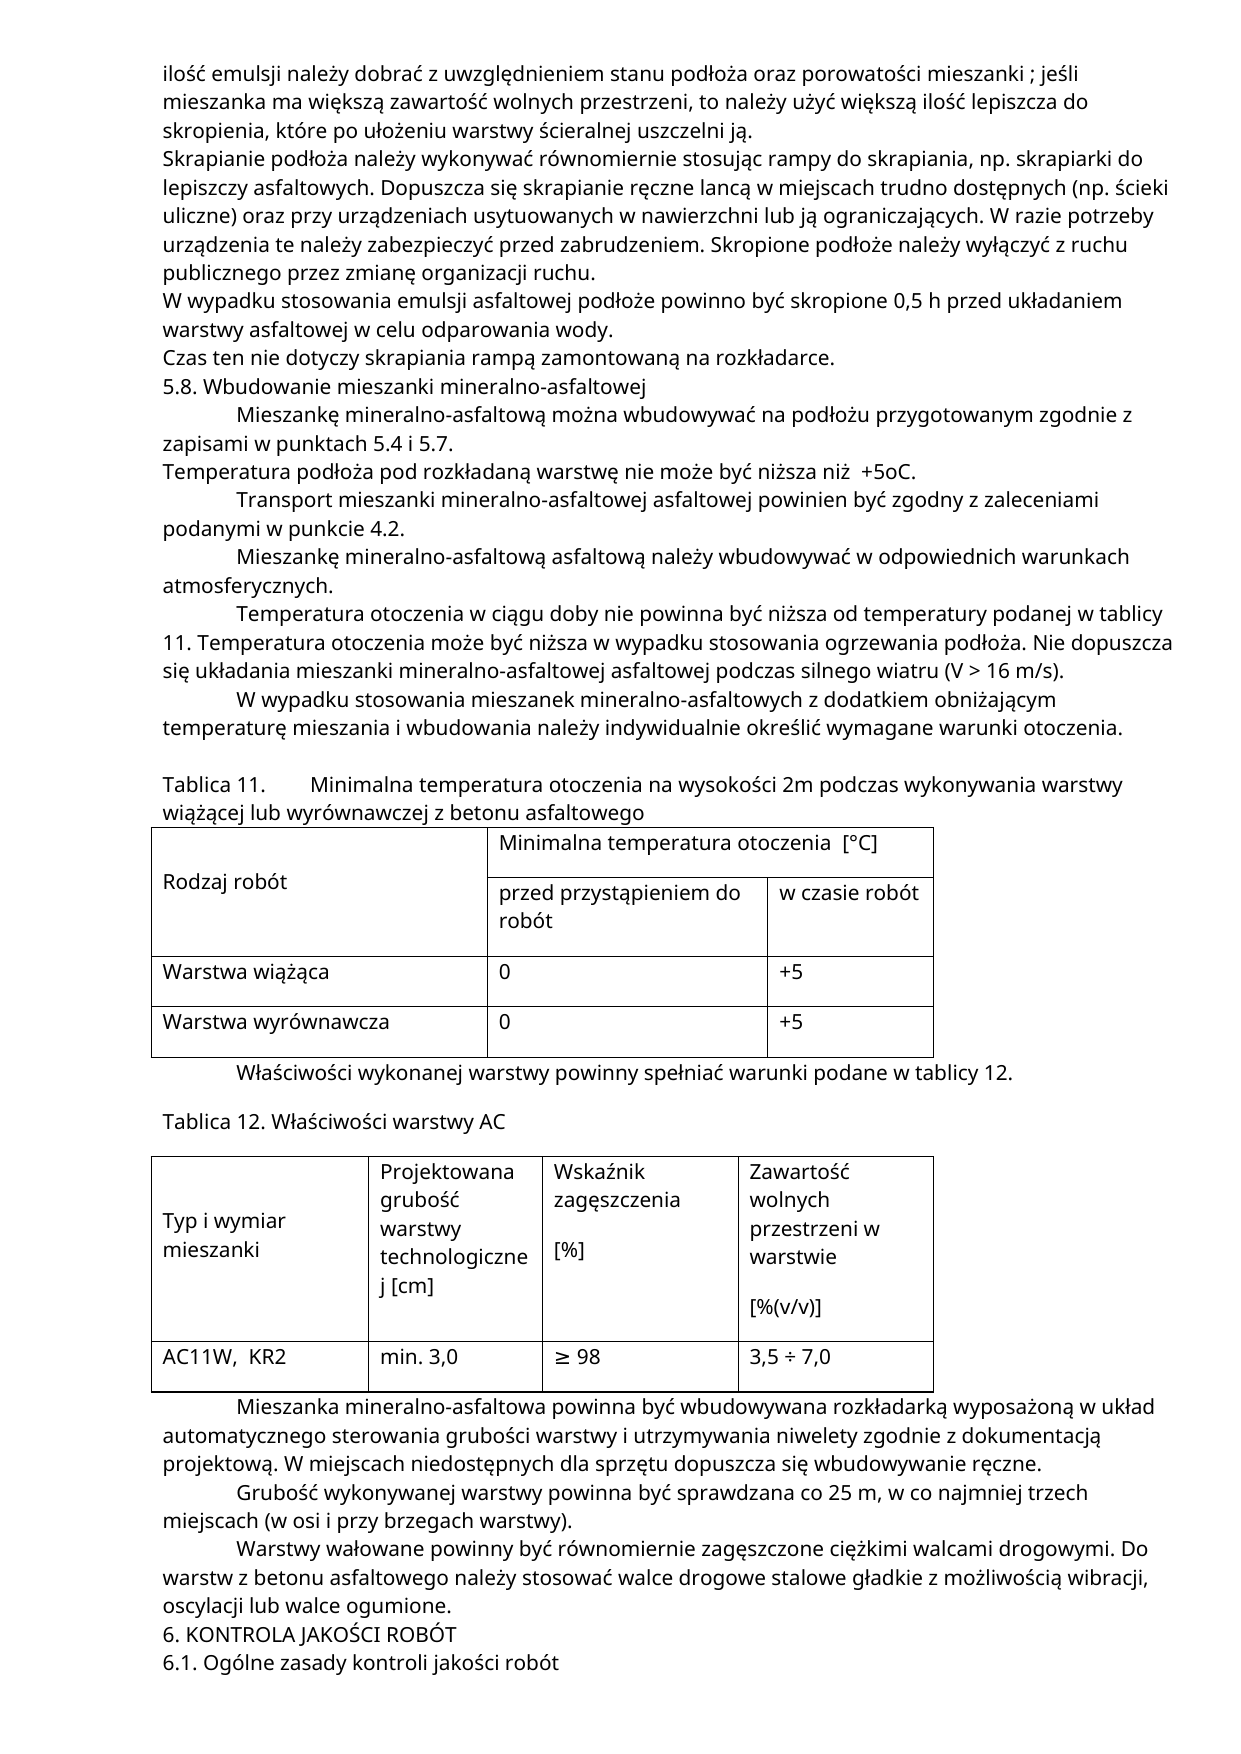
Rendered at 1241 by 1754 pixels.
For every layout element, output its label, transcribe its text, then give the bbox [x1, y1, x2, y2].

table_cell przed przystąpieniem do robót [488, 878, 767, 956]
table_cell 0 [488, 1007, 767, 1057]
text Grubość wykonywanej warstwy powinna być sprawdzana co , w co najmniej trzech miejscach (w osi i przy brzegach warstwy). [162, 1478, 1181, 1534]
text Skrapianie podłoża należy wykonywać równomiernie stosując rampy do skrapiania, np. skrapiarki do lepiszczy asfaltowych. Dopuszcza się skrapianie ręczne lancą w miejscach trudno dostępnych (np. ścieki uliczne) oraz przy urządzeniach usytuowanych w nawierzchni lub ją ograniczających. W razie potrzeby urządzenia te należy zabezpieczyć przed zabrudzeniem. Skropione podłoże należy wyłączyć z ruchu publicznego przez zmianę organizacji ruchu. [162, 144, 1181, 287]
table_header Wskaźnik zagęszczenia [%] [543, 1157, 738, 1341]
table_cell +5 [768, 1007, 933, 1057]
text Właściwości wykonanej warstwy powinny spełniać warunki podane w tablicy 12. [162, 1058, 1181, 1086]
text ilość emulsji należy dobrać z uwzględnieniem stanu podłoża oraz porowatości mieszanki ; jeśli mieszanka ma większą zawartość wolnych przestrzeni, to należy użyć większą ilość lepiszcza do skropienia, które po ułożeniu warstwy ścieralnej uszczelni ją. [162, 59, 1181, 144]
table_header Typ i wymiar mieszanki [152, 1157, 368, 1341]
table_header Minimalna temperatura otoczenia [°C] [488, 828, 933, 877]
text Transport mieszanki mineralno-asfaltowej asfaltowej powinien być zgodny z zaleceniami podanymi w punkcie 4.2. [162, 486, 1181, 542]
text Temperatura podłoża pod rozkładaną warstwę nie może być niższa niż +5oC. [162, 457, 1181, 486]
table_header Zawartość wolnych przestrzeni w warstwie [%(v/v)] [739, 1157, 933, 1341]
text Mieszanka mineralno-asfaltowa powinna być wbudowywana rozkładarką wyposażoną w układ automatycznego sterowania grubości warstwy i utrzymywania niwelety zgodnie z dokumentacją projektową. W miejscach niedostępnych dla sprzętu dopuszcza się wbudowywanie ręczne. [162, 1392, 1181, 1478]
table_cell 3,5 ÷ 7,0 [739, 1342, 933, 1391]
table_header Projektowana grubość warstwy technologicznej [cm] [369, 1157, 542, 1341]
text 6. KONTROLA JAKOŚCI ROBÓT [162, 1620, 1181, 1648]
table_cell 0 [488, 957, 767, 1006]
table_cell ≥ 98 [543, 1342, 738, 1391]
table_header Rodzaj robót [152, 828, 487, 956]
text W wypadku stosowania emulsji asfaltowej podłoże powinno być skropione 0,5 h przed układaniem warstwy asfaltowej w celu odparowania wody. [162, 287, 1181, 343]
text 5.8. Wbudowanie mieszanki mineralno-asfaltowej [162, 372, 1181, 400]
text Mieszankę mineralno-asfaltową można wbudowywać na podłożu przygotowanym zgodnie z zapisami w punktach 5.4 i 5.7. [162, 400, 1181, 457]
text Warstwy wałowane powinny być równomiernie zagęszczone ciężkimi walcami drogowymi. Do warstw z betonu asfaltowego należy stosować walce drogowe stalowe gładkie z możliwością wibracji, oscylacji lub walce ogumione. [162, 1534, 1181, 1620]
text W wypadku stosowania mieszanek mineralno-asfaltowych z dodatkiem obniżającym temperaturę mieszania i wbudowania należy indywidualnie określić wymagane warunki otoczenia. [162, 685, 1181, 742]
table_cell min. 3,0 [369, 1342, 542, 1391]
table_cell Warstwa wiążąca [152, 957, 487, 1006]
table_cell +5 [768, 957, 933, 1006]
table_cell AC11W, KR2 [152, 1342, 368, 1391]
text Tablica 12. Właściwości warstwy AC [162, 1107, 1181, 1135]
text Czas ten nie dotyczy skrapiania rampą zamontowaną na rozkładarce. [162, 343, 1181, 372]
text Temperatura otoczenia w ciągu doby nie powinna być niższa od temperatury podanej w tablicy 11. Temperatura otoczenia może być niższa w wypadku stosowania ogrzewania podłoża. Nie dopuszcza się układania mieszanki mineralno-asfaltowej asfaltowej podczas silnego wiatru (V > 16 m/s). [162, 599, 1181, 685]
table_cell Warstwa wyrównawcza [152, 1007, 487, 1057]
text Mieszankę mineralno-asfaltową asfaltową należy wbudowywać w odpowiednich warunkach atmosferycznych. [162, 542, 1181, 599]
text Tablica 11. Minimalna temperatura otoczenia na wysokości 2m podczas wykonywania warstwy wiążącej lub wyrównawczej z betonu asfaltowego [162, 770, 1181, 827]
table_cell w czasie robót [768, 878, 933, 956]
text 6.1. Ogólne zasady kontroli jakości robót [162, 1648, 1181, 1677]
